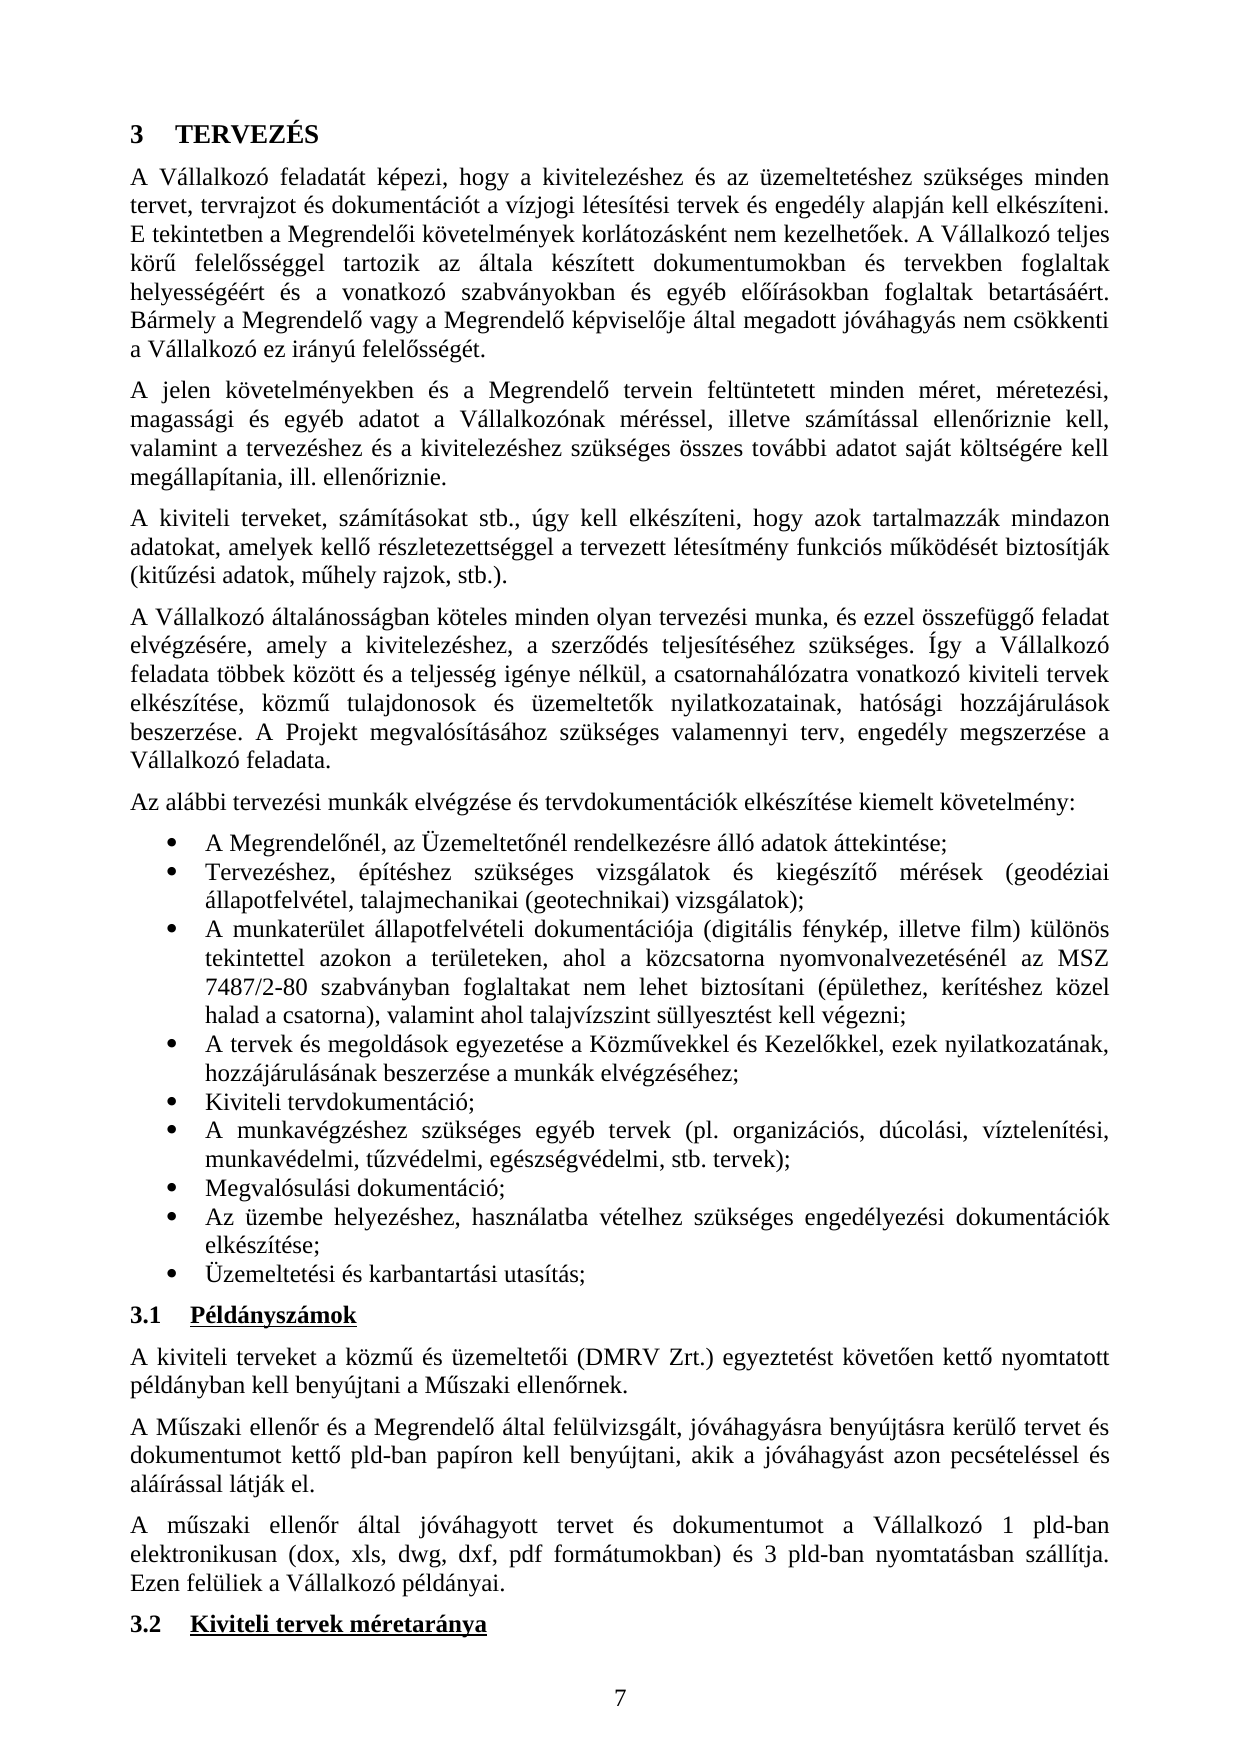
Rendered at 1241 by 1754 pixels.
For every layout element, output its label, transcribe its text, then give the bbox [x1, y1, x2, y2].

text A Vállalkozó feladatát képezi, hogy a kivitelezéshez és az üzemeltetéshez szükséges minden tervet, tervrajzot és dokumentációt a vízjogi létesítési tervek és engedély alapján kell elkészíteni. E tekintetben a Megrendelői követelmények korlátozásként nem kezelhetőek. A Vállalkozó teljes körű felelősséggel tartozik az általa készített dokumentumokban és tervekben foglaltak helyességéért és a vonatkozó szabványokban és egyéb előírásokban foglaltak betartásáért. Bármely a Megrendelő vagy a Megrendelő képviselője által megadott jóváhagyás nem csökkenti a Vállalkozó ez irányú felelősségét. [130, 162, 1110, 363]
subtitle Példányszámok [130, 1301, 1110, 1329]
list A Megrendelőnél, az Üzemeltetőnél rendelkezésre álló adatok áttekintése; [167, 828, 1110, 857]
list A munkaterület állapotfelvételi dokumentációja (digitális fénykép, illetve film) különös tekintettel azokon a területeken, ahol a közcsatorna nyomvonalvezetésénél az MSZ 7487/2-80 szabványban foglaltakat nem lehet biztosítani (épülethez, kerítéshez közel halad a csatorna), valamint ahol talajvízszint süllyesztést kell végezni; [167, 914, 1110, 1029]
text A műszaki ellenőr által jóváhagyott tervet és dokumentumot a Vállalkozó 1 pld-ban elektronikusan (dox, xls, dwg, dxf, pdf formátumokban) és 3 pld-ban nyomtatásban szállítja. Ezen felüliek a Vállalkozó példányai. [130, 1511, 1110, 1597]
text A kiviteli terveket a közmű és üzemeltetői (DMRV Zrt.) egyeztetést követően kettő nyomtatott példányban kell benyújtani a Műszaki ellenőrnek. [130, 1342, 1110, 1399]
list A tervek és megoldások egyezetése a Közművekkel és Kezelőkkel, ezek nyilatkozatának, hozzájárulásának beszerzése a munkák elvégzéséhez; [167, 1029, 1110, 1087]
list Tervezéshez, építéshez szükséges vizsgálatok és kiegészítő mérések (geodéziai állapotfelvétel, talajmechanikai (geotechnikai) vizsgálatok); [167, 857, 1110, 914]
subtitle Kiviteli tervek méretaránya [130, 1609, 1110, 1638]
text A Műszaki ellenőr és a Megrendelő által felülvizsgált, jóváhagyásra benyújtásra kerülő tervet és dokumentumot kettő pld-ban papíron kell benyújtani, akik a jóváhagyást azon pecsételéssel és aláírással látják el. [130, 1412, 1110, 1498]
text A kiviteli terveket, számításokat stb., úgy kell elkészíteni, hogy azok tartalmazzák mindazon adatokat, amelyek kellő részletezettséggel a tervezett létesítmény funkciós működését biztosítják (kitűzési adatok, műhely rajzok, stb.). [130, 503, 1110, 589]
list Megvalósulási dokumentáció; [167, 1173, 1110, 1202]
subtitle Tervezés [130, 118, 1110, 149]
text Az alábbi tervezési munkák elvégzése és tervdokumentációk elkészítése kiemelt követelmény: [130, 787, 1110, 816]
list A munkavégzéshez szükséges egyéb tervek (pl. organizációs, dúcolási, víztelenítési, munkavédelmi, tűzvédelmi, egészségvédelmi, stb. tervek); [167, 1116, 1110, 1173]
text A Vállalkozó általánosságban köteles minden olyan tervezési munka, és ezzel összefüggő feladat elvégzésére, amely a kivitelezéshez, a szerződés teljesítéséhez szükséges. Így a Vállalkozó feladata többek között és a teljesség igénye nélkül, a csatornahálózatra vonatkozó kiviteli tervek elkészítése, közmű tulajdonosok és üzemeltetők nyilatkozatainak, hatósági hozzájárulások beszerzése. A Projekt megvalósításához szükséges valamennyi terv, engedély megszerzése a Vállalkozó feladata. [130, 602, 1110, 774]
text A jelen követelményekben és a Megrendelő tervein feltüntetett minden méret, méretezési, magassági és egyéb adatot a Vállalkozónak méréssel, illetve számítással ellenőriznie kell, valamint a tervezéshez és a kivitelezéshez szükséges összes további adatot saját költségére kell megállapítania, ill. ellenőriznie. [130, 376, 1110, 491]
list Kiviteli tervdokumentáció; [167, 1087, 1110, 1116]
list Az üzembe helyezéshez, használatba vételhez szükséges engedélyezési dokumentációk elkészítése; [167, 1202, 1110, 1259]
list Üzemeltetési és karbantartási utasítás; [167, 1259, 1110, 1288]
